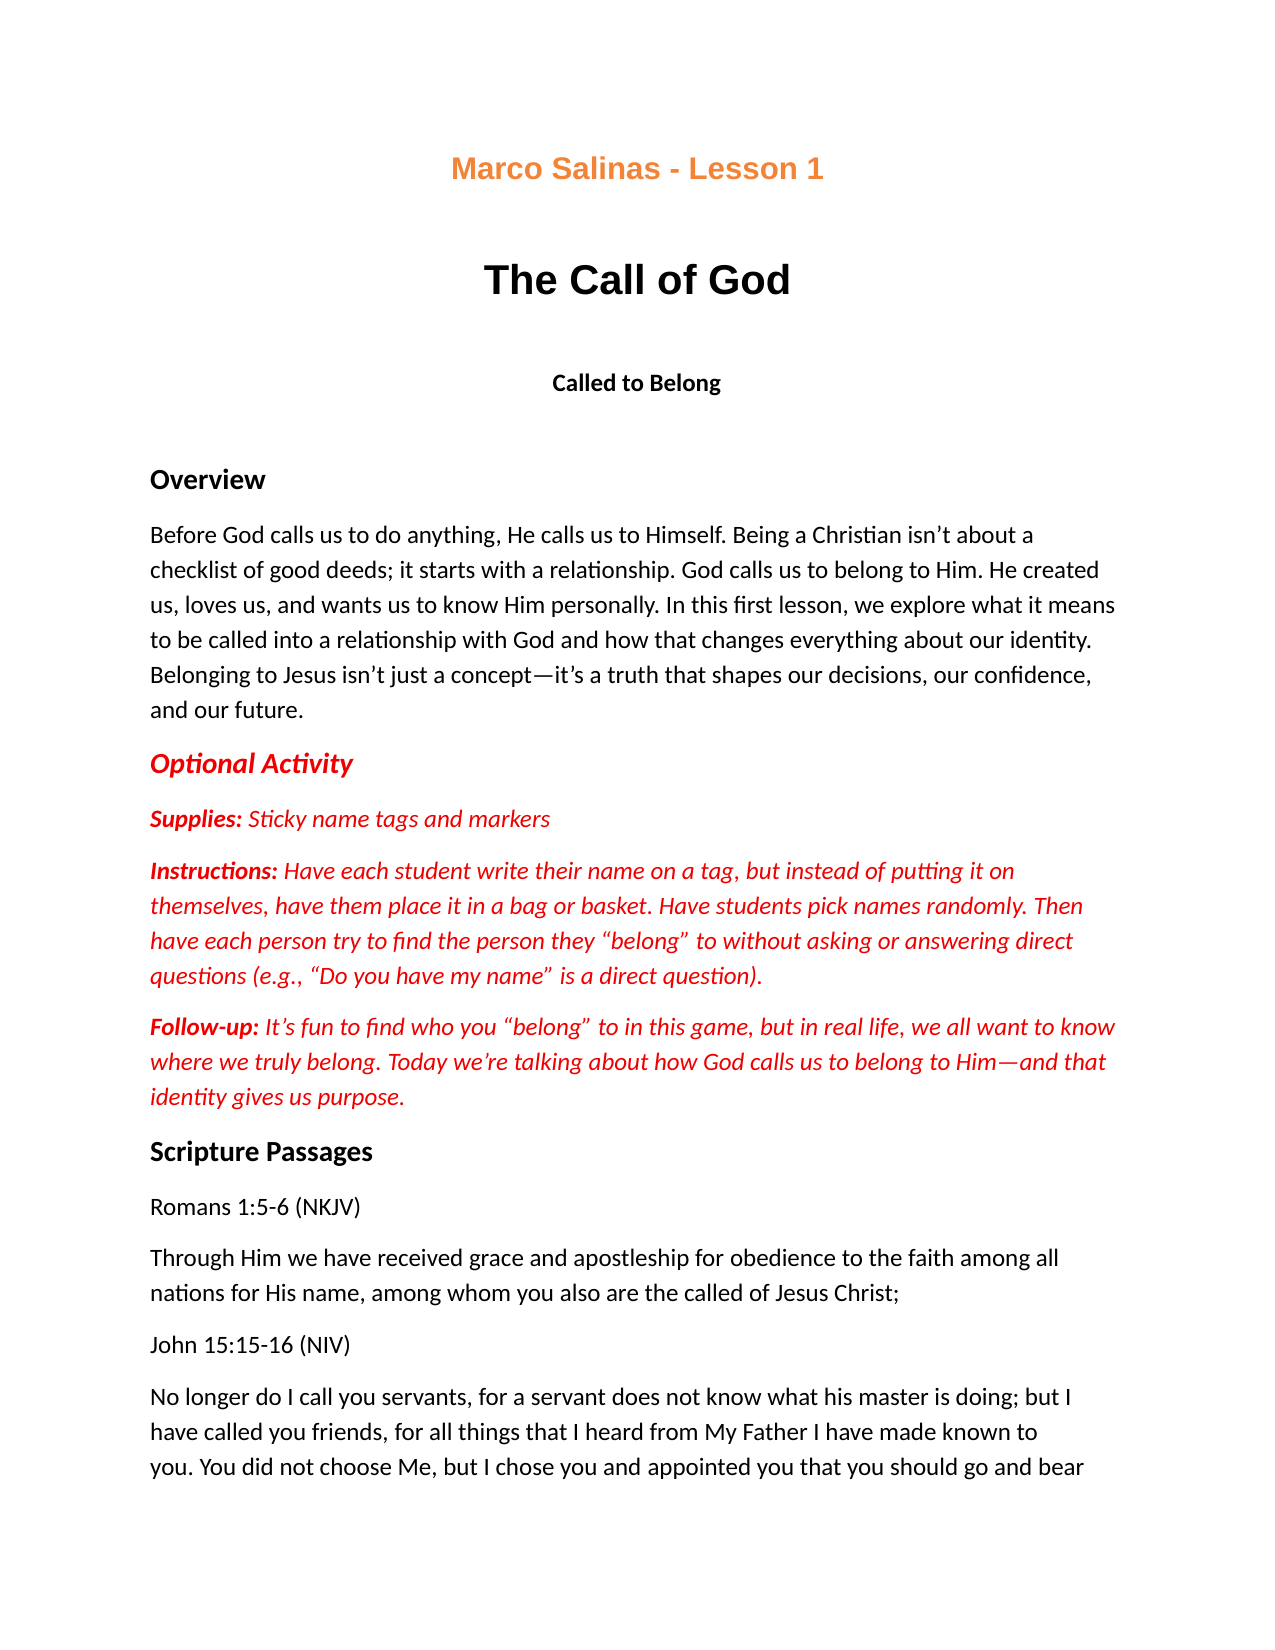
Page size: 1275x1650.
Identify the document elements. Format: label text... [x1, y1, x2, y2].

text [150, 1381, 1125, 1481]
text Through Him we have received grace and apostleship for obedience to the faith among all nations for His name, among whom you also are the called of Jesus Christ; [150, 1242, 1125, 1308]
text Follow-up: It’s fun to find who you “belong” to in this game, but in real life, we all want to know where we truly belong. Today we’re talking about how God calls us to belong to Him—and that identity gives us purpose. [150, 1012, 1125, 1112]
text Romans 1:5-6 (NKJV) [150, 1191, 1125, 1221]
text Instructions: Have each student write their name on a tag, but instead of putting it on themselves, have them place it in a bag or basket. Have students pick names randomly. Then have each person try to find the person they “belong” to without asking or answering direct questions (e.g., “Do you have my name” is a direct question). [150, 855, 1125, 990]
text The Call of God [150, 255, 1125, 303]
text Called to Belong [148, 367, 1125, 397]
text Overview [150, 461, 1125, 497]
text Supplies: Sticky name tags and markers [150, 803, 1125, 834]
text Scripture Passages [150, 1133, 1125, 1169]
text Marco Salinas - Lesson 1 [150, 150, 1125, 186]
text John 15:15-16 (NIV) [150, 1329, 1125, 1360]
text Before God calls us to do anything, He calls us to Himself. Being a Christian isn’t about a checklist of good deeds; it starts with a relationship. God calls us to belong to Him. He created us, loves us, and wants us to know Him personally. In this first lesson, we explore what it means to be called into a relationship with God and how that changes everything about our identity. Belonging to Jesus isn’t just a concept—it’s a truth that shapes our decisions, our confidence, and our future. [150, 519, 1125, 724]
text Optional Activity [150, 746, 1125, 781]
